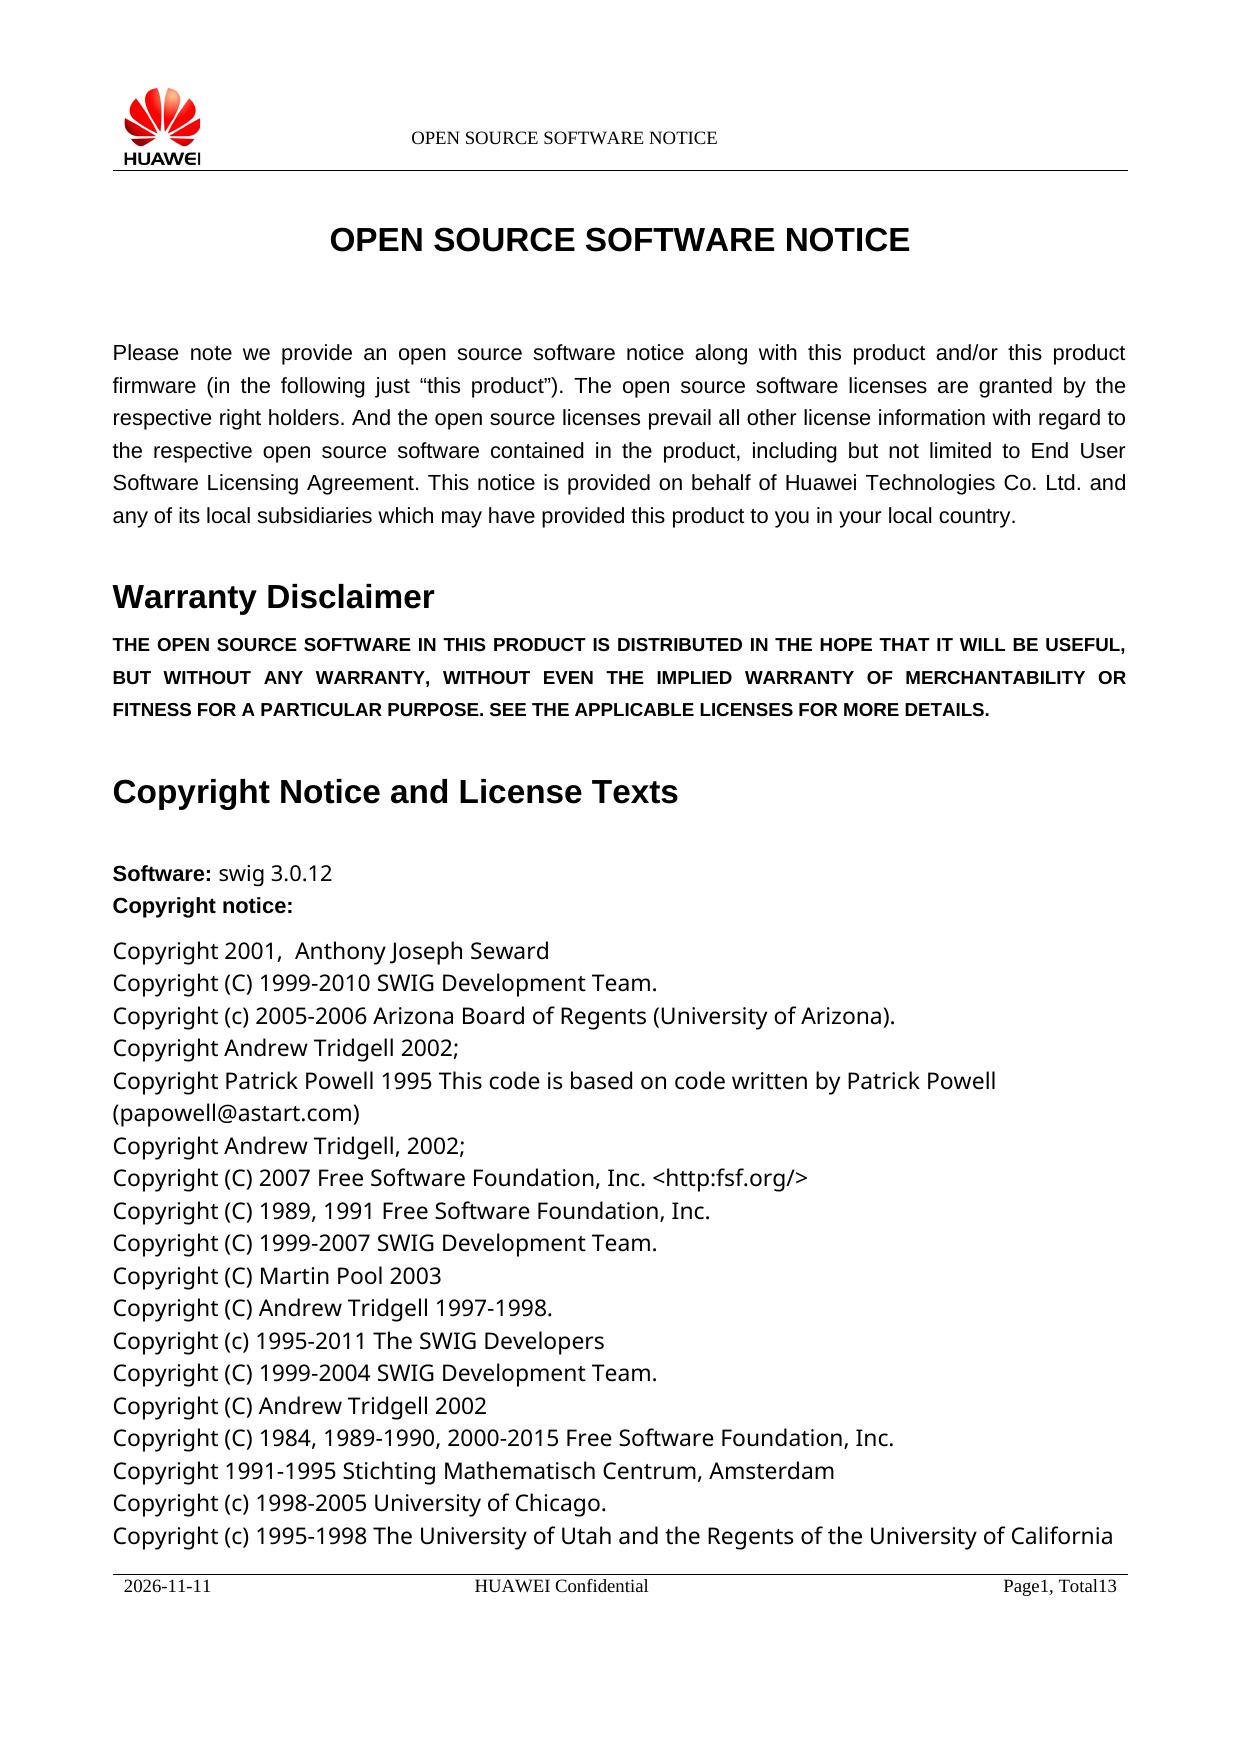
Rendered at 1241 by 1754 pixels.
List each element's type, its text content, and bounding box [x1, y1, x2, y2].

text Please note we provide an open source software notice along with this product and/or this product firmware (in the following just “this product”). The open source software licenses are granted by the respective right holders. And the open source licenses prevail all other license information with regard to the respective open source software contained in the product, including but not limited to End User Software Licensing Agreement. This notice is provided on behalf of Huawei Technologies Co. Ltd. and any of its local subsidiaries which may have provided this product to you in your local country. [112, 336, 1128, 531]
text Copyright Notice and License Texts [112, 759, 1128, 824]
text OPEN SOURCE SOFTWARE NOTICE [112, 206, 1128, 271]
text Copyright notice: [112, 889, 1128, 921]
title Software: swig 3.0.12 [112, 856, 1128, 889]
text Warranty Disclaimer [112, 564, 1128, 629]
picture [124, 88, 201, 165]
text The open source software in this product is distributed in the hope that it will be useful, but WITHOUT ANY WARRANTY, without even the implied warranty of MERCHANTABILITY or FITNESS FOR A PARTICULAR PURPOSE. See the applicable licenses for more details. [112, 629, 1128, 726]
